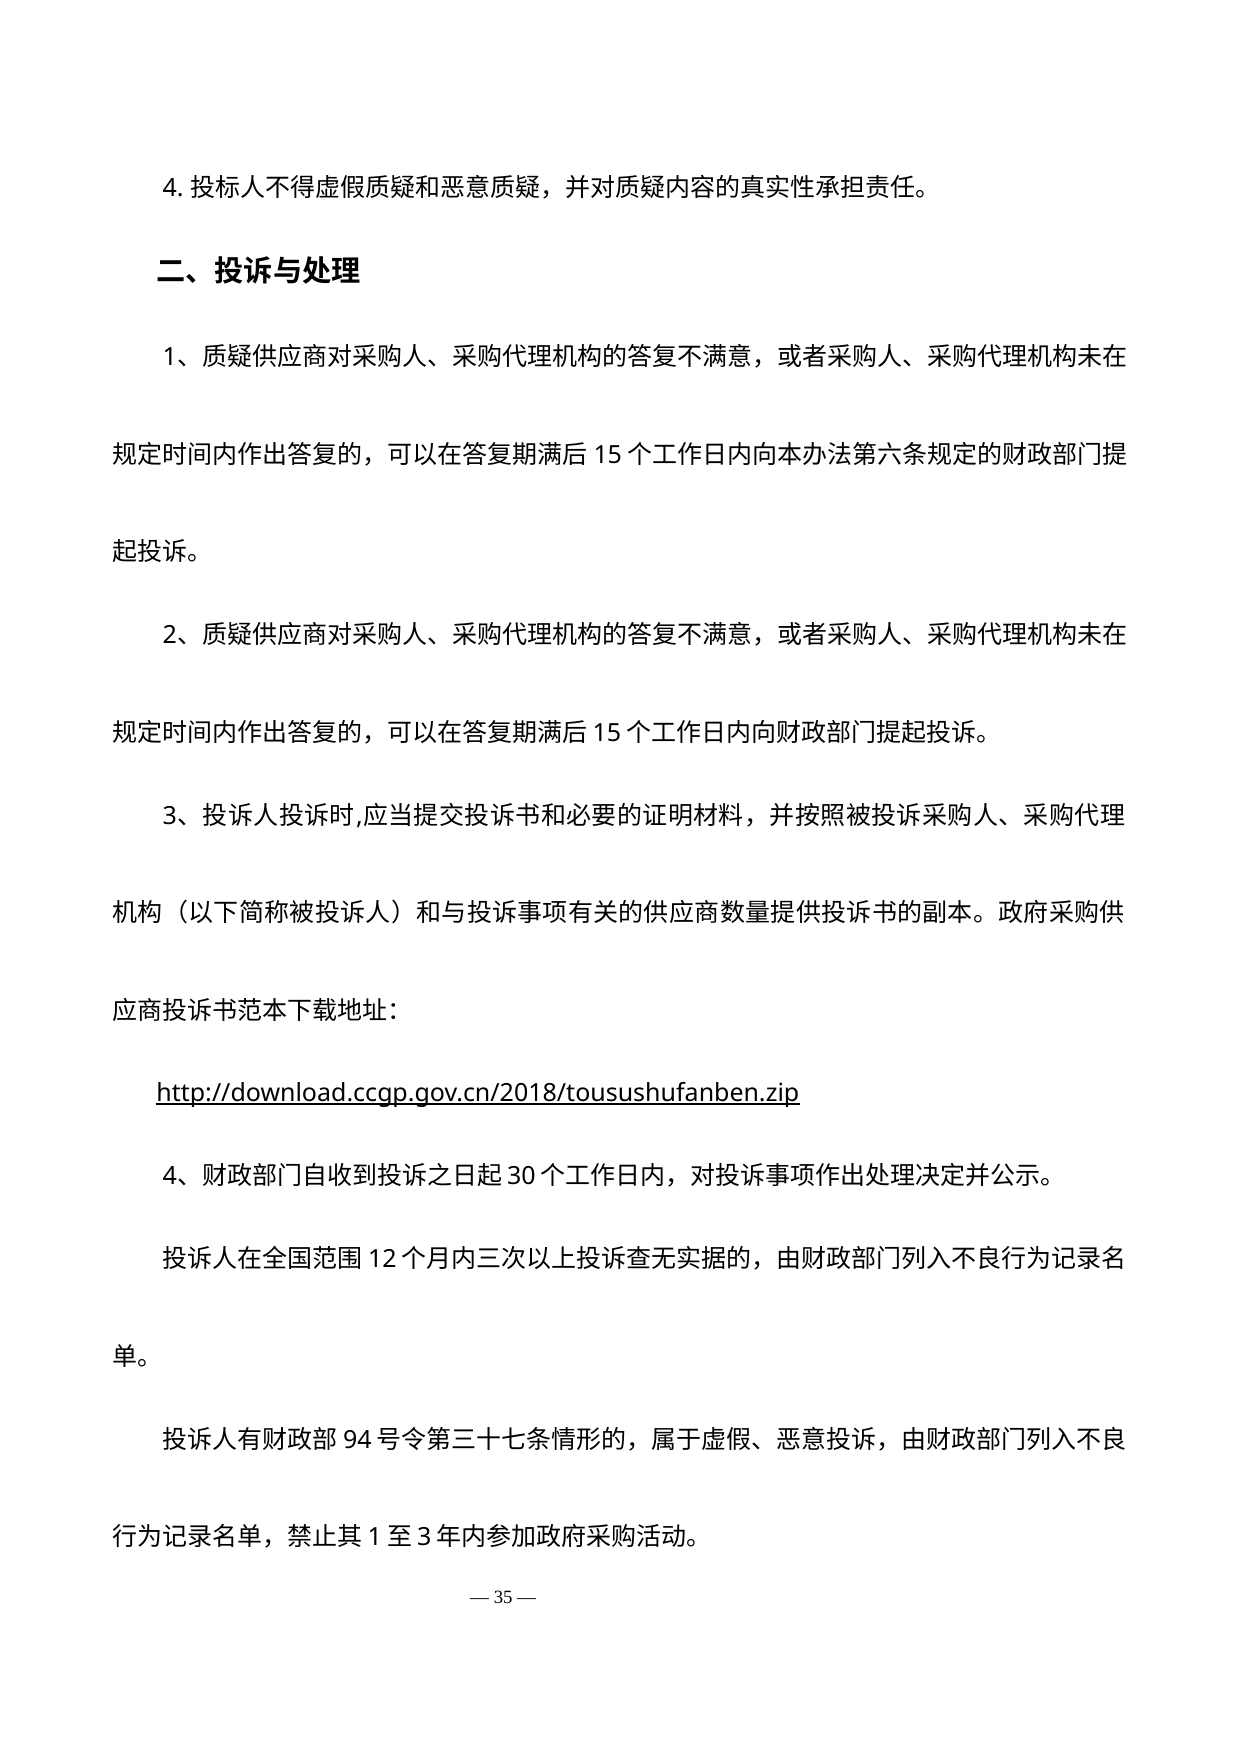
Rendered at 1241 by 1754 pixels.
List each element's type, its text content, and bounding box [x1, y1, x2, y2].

text 投诉人有财政部94号令第三十七条情形的，属于虚假、恶意投诉，由财政部门列入不良行为记录名单，禁止其1至3年内参加政府采购活动。 [112, 1405, 1128, 1567]
list 投标人不得虚假质疑和恶意质疑，并对质疑内容的真实性承担责任。 [112, 153, 1128, 218]
text 2、质疑供应商对采购人、采购代理机构的答复不满意，或者采购人、采购代理机构未在规定时间内作出答复的，可以在答复期满后15个工作日内向财政部门提起投诉。 [112, 600, 1128, 763]
list 财政部门自收到投诉之日起30个工作日内，对投诉事项作出处理决定并公示。 [112, 1141, 1128, 1206]
text 1、质疑供应商对采购人、采购代理机构的答复不满意，或者采购人、采购代理机构未在规定时间内作出答复的，可以在答复期满后15个工作日内向本办法第六条规定的财政部门提起投诉。 [112, 322, 1128, 582]
text 投诉人在全国范围12个月内三次以上投诉查无实据的，由财政部门列入不良行为记录名单。 [112, 1224, 1128, 1387]
text 3、投诉人投诉时,应当提交投诉书和必要的证明材料，并按照被投诉采购人、采购代理机构（以下简称被投诉人）和与投诉事项有关的供应商数量提供投诉书的副本。政府采购供应商投诉书范本下载地址： [112, 781, 1128, 1041]
text 二、投诉与处理 [156, 236, 1128, 301]
text http://download.ccgp.gov.cn/2018/tousushufanben.zip [112, 1059, 1128, 1124]
